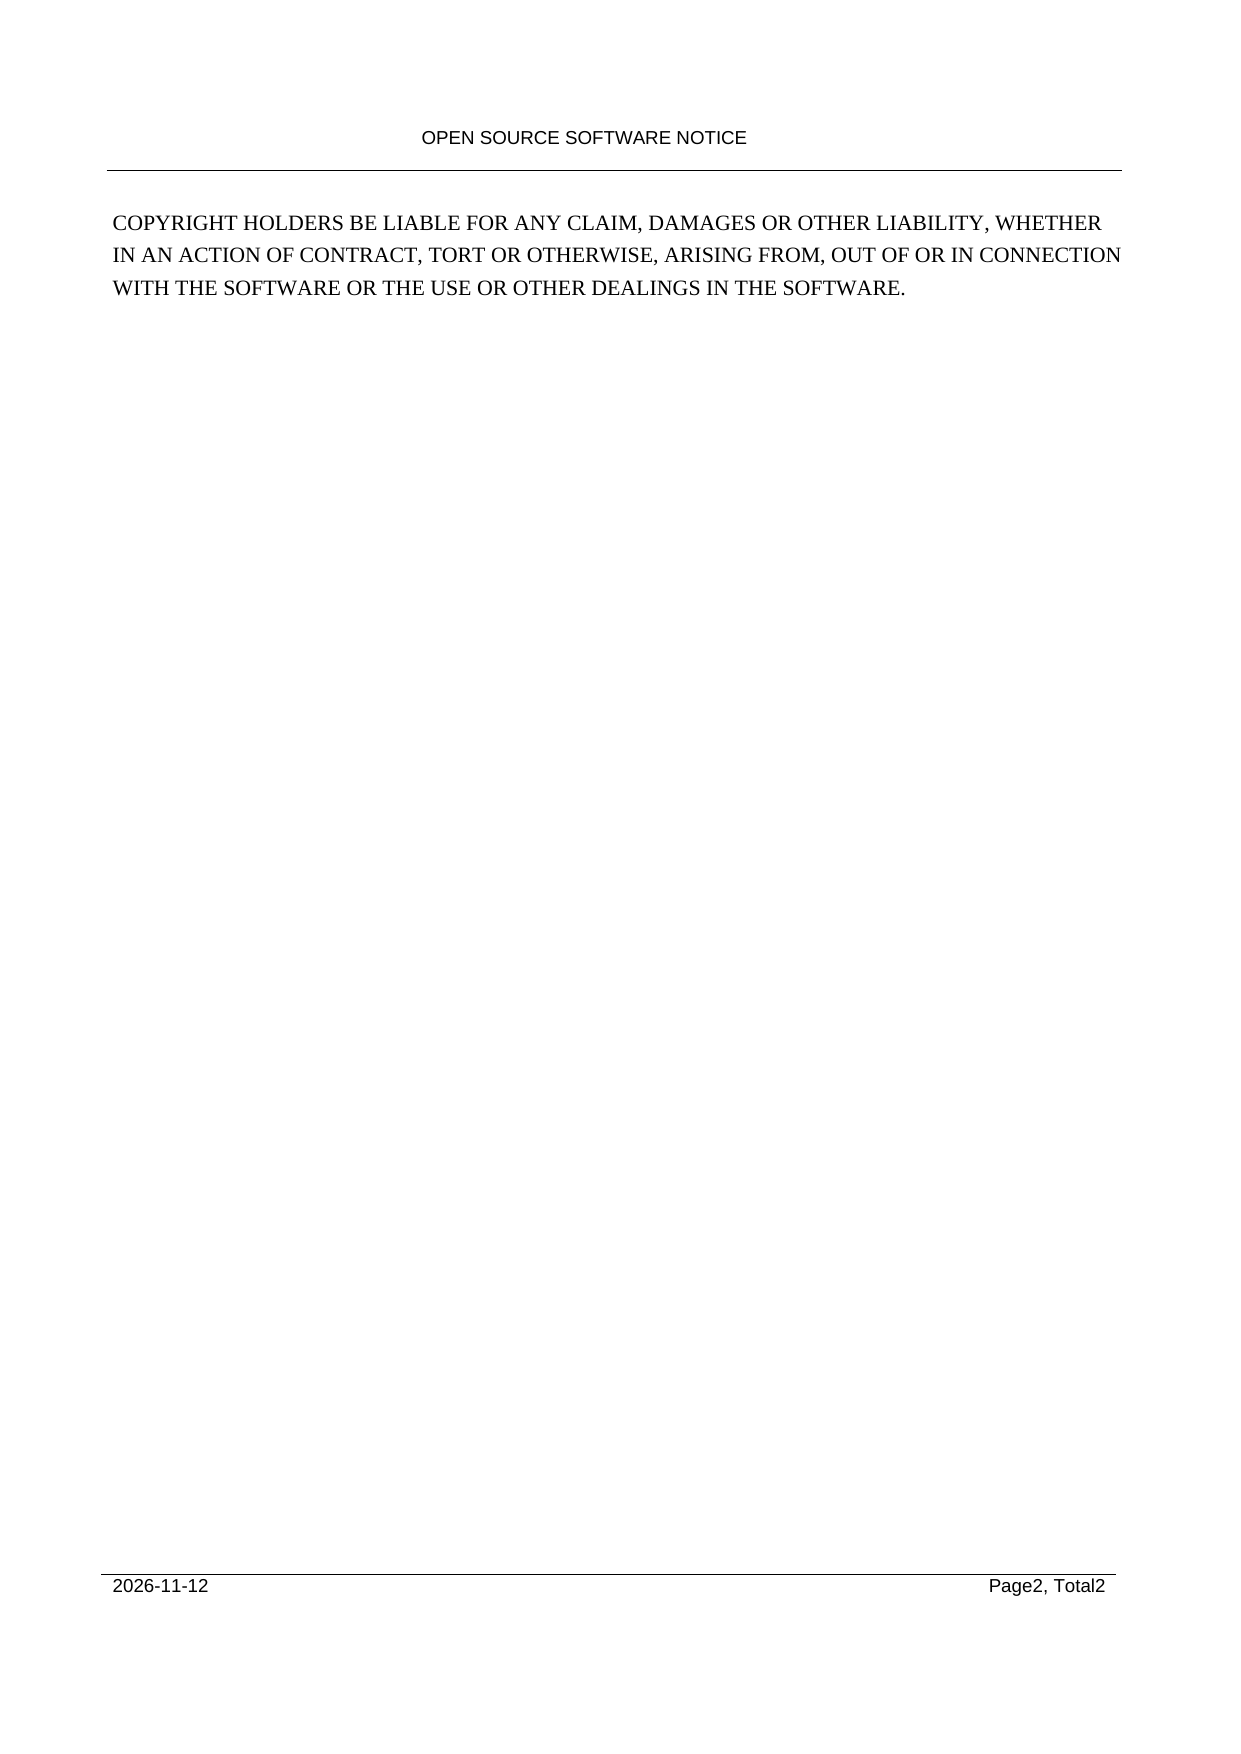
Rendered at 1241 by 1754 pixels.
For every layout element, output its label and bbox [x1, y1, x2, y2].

text [112, 206, 1128, 304]
